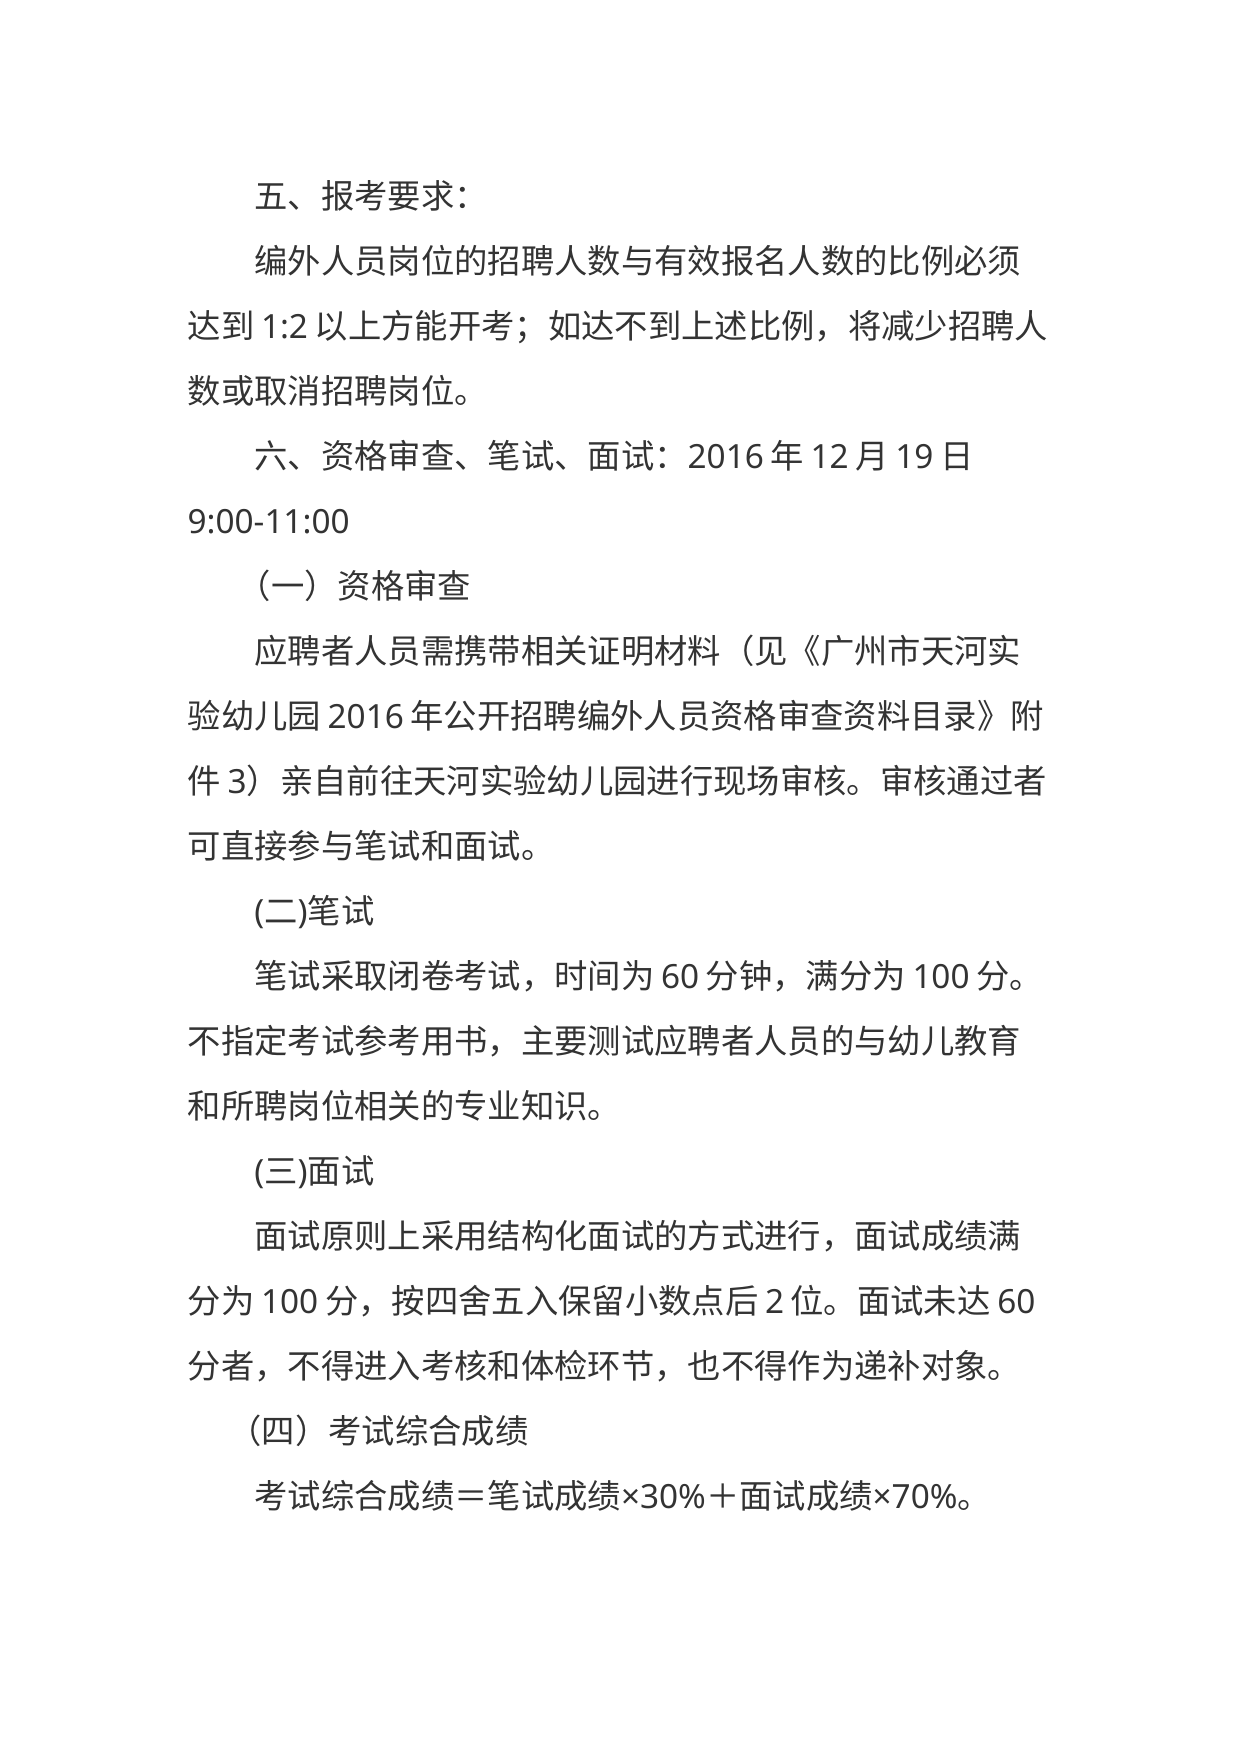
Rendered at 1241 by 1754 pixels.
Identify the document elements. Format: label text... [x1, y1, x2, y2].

text （一）资格审查 [187, 552, 1053, 617]
text 应聘者人员需携带相关证明材料（见《广州市天河实验幼儿园2016年公开招聘编外人员资格审查资料目录》附件3）亲自前往天河实验幼儿园进行现场审核。审核通过者可直接参与笔试和面试。 [187, 617, 1053, 877]
text 六、资格审查、笔试、面试：2016年12月19日9:00-11:00 [187, 422, 1053, 552]
text 笔试采取闭卷考试，时间为60分钟，满分为100分。不指定考试参考用书，主要测试应聘者人员的与幼儿教育和所聘岗位相关的专业知识。 [187, 942, 1053, 1137]
text 五、报考要求： [187, 162, 1053, 227]
text （四）考试综合成绩 [187, 1397, 1053, 1462]
text (二)笔试 [187, 877, 1053, 942]
text 考试综合成绩＝笔试成绩×30%＋面试成绩×70%。 [187, 1462, 1053, 1527]
text 面试原则上采用结构化面试的方式进行，面试成绩满分为100分，按四舍五入保留小数点后2位。面试未达60分者，不得进入考核和体检环节，也不得作为递补对象。 [187, 1202, 1053, 1397]
text 编外人员岗位的招聘人数与有效报名人数的比例必须达到1:2以上方能开考；如达不到上述比例，将减少招聘人数或取消招聘岗位。 [187, 227, 1053, 422]
text (三)面试 [187, 1137, 1053, 1202]
